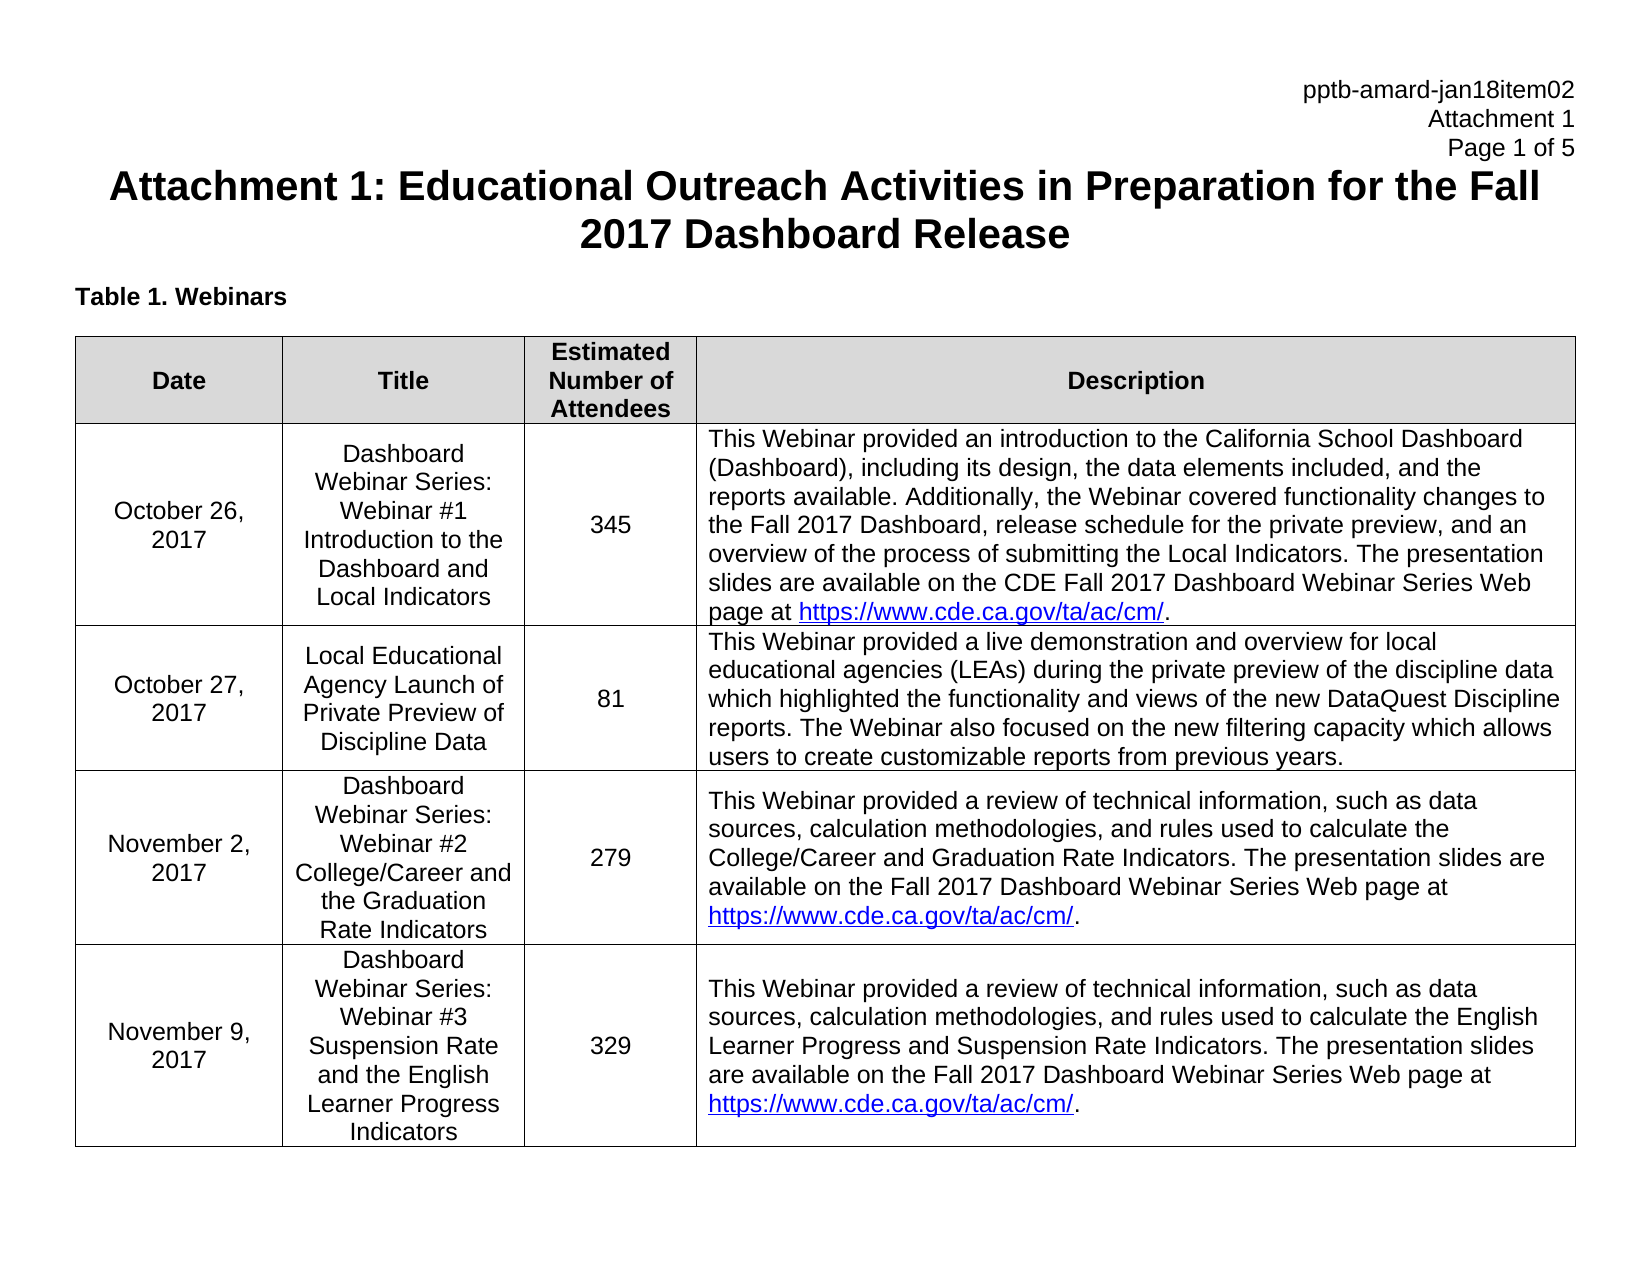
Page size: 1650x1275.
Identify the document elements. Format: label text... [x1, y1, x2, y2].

table_header Estimated Number of Attendees [525, 337, 696, 423]
table_cell 345 [525, 424, 696, 625]
table_cell October 27, 2017 [76, 626, 282, 770]
table_cell This Webinar provided a review of technical information, such as data sources, calculation methodologies, and rules used to calculate the College/Career and Graduation Rate Indicators. The presentation slides are available on the Fall 2017 Dashboard Webinar Series Web page at https://www.cde.ca.gov/ta/ac/cm/. [697, 771, 1575, 944]
subtitle Attachment 1: Educational Outreach Activities in Preparation for the Fall 2017 Dashboard Release [75, 161, 1575, 257]
table_cell 329 [525, 945, 696, 1146]
table_header Title [283, 337, 524, 423]
table_cell October 26, 2017 [76, 424, 282, 625]
table_header Description [697, 337, 1575, 423]
table_cell This Webinar provided a live demonstration and overview for local educational agencies (LEAs) during the private preview of the discipline data which highlighted the functionality and views of the new DataQuest Discipline reports. The Webinar also focused on the new filtering capacity which allows users to create customizable reports from previous years. [697, 626, 1575, 770]
table_cell Dashboard Webinar Series: Webinar #3 Suspension Rate and the English Learner Progress Indicators [283, 945, 524, 1146]
table_cell Local Educational Agency Launch of Private Preview of Discipline Data [283, 626, 524, 770]
table_cell November 9, 2017 [76, 945, 282, 1146]
table_cell Dashboard Webinar Series: Webinar #2 College/Career and the Graduation Rate Indicators [283, 771, 524, 944]
table_cell Dashboard Webinar Series: Webinar #1 Introduction to the Dashboard and Local Indicators [283, 424, 524, 625]
subtitle Table 1. Webinars [75, 282, 1575, 311]
table_cell This Webinar provided a review of technical information, such as data sources, calculation methodologies, and rules used to calculate the English Learner Progress and Suspension Rate Indicators. The presentation slides are available on the Fall 2017 Dashboard Webinar Series Web page at https://www.cde.ca.gov/ta/ac/cm/. [697, 945, 1575, 1146]
table_cell This Webinar provided an introduction to the California School Dashboard (Dashboard), including its design, the data elements included, and the reports available. Additionally, the Webinar covered functionality changes to the Fall 2017 Dashboard, release schedule for the private preview, and an overview of the process of submitting the Local Indicators. The presentation slides are available on the CDE Fall 2017 Dashboard Webinar Series Web page at https://www.cde.ca.gov/ta/ac/cm/. [697, 424, 1575, 625]
table_cell 279 [525, 771, 696, 944]
table_cell 81 [525, 626, 696, 770]
table_cell November 2, 2017 [76, 771, 282, 944]
table_header Date [76, 337, 282, 423]
